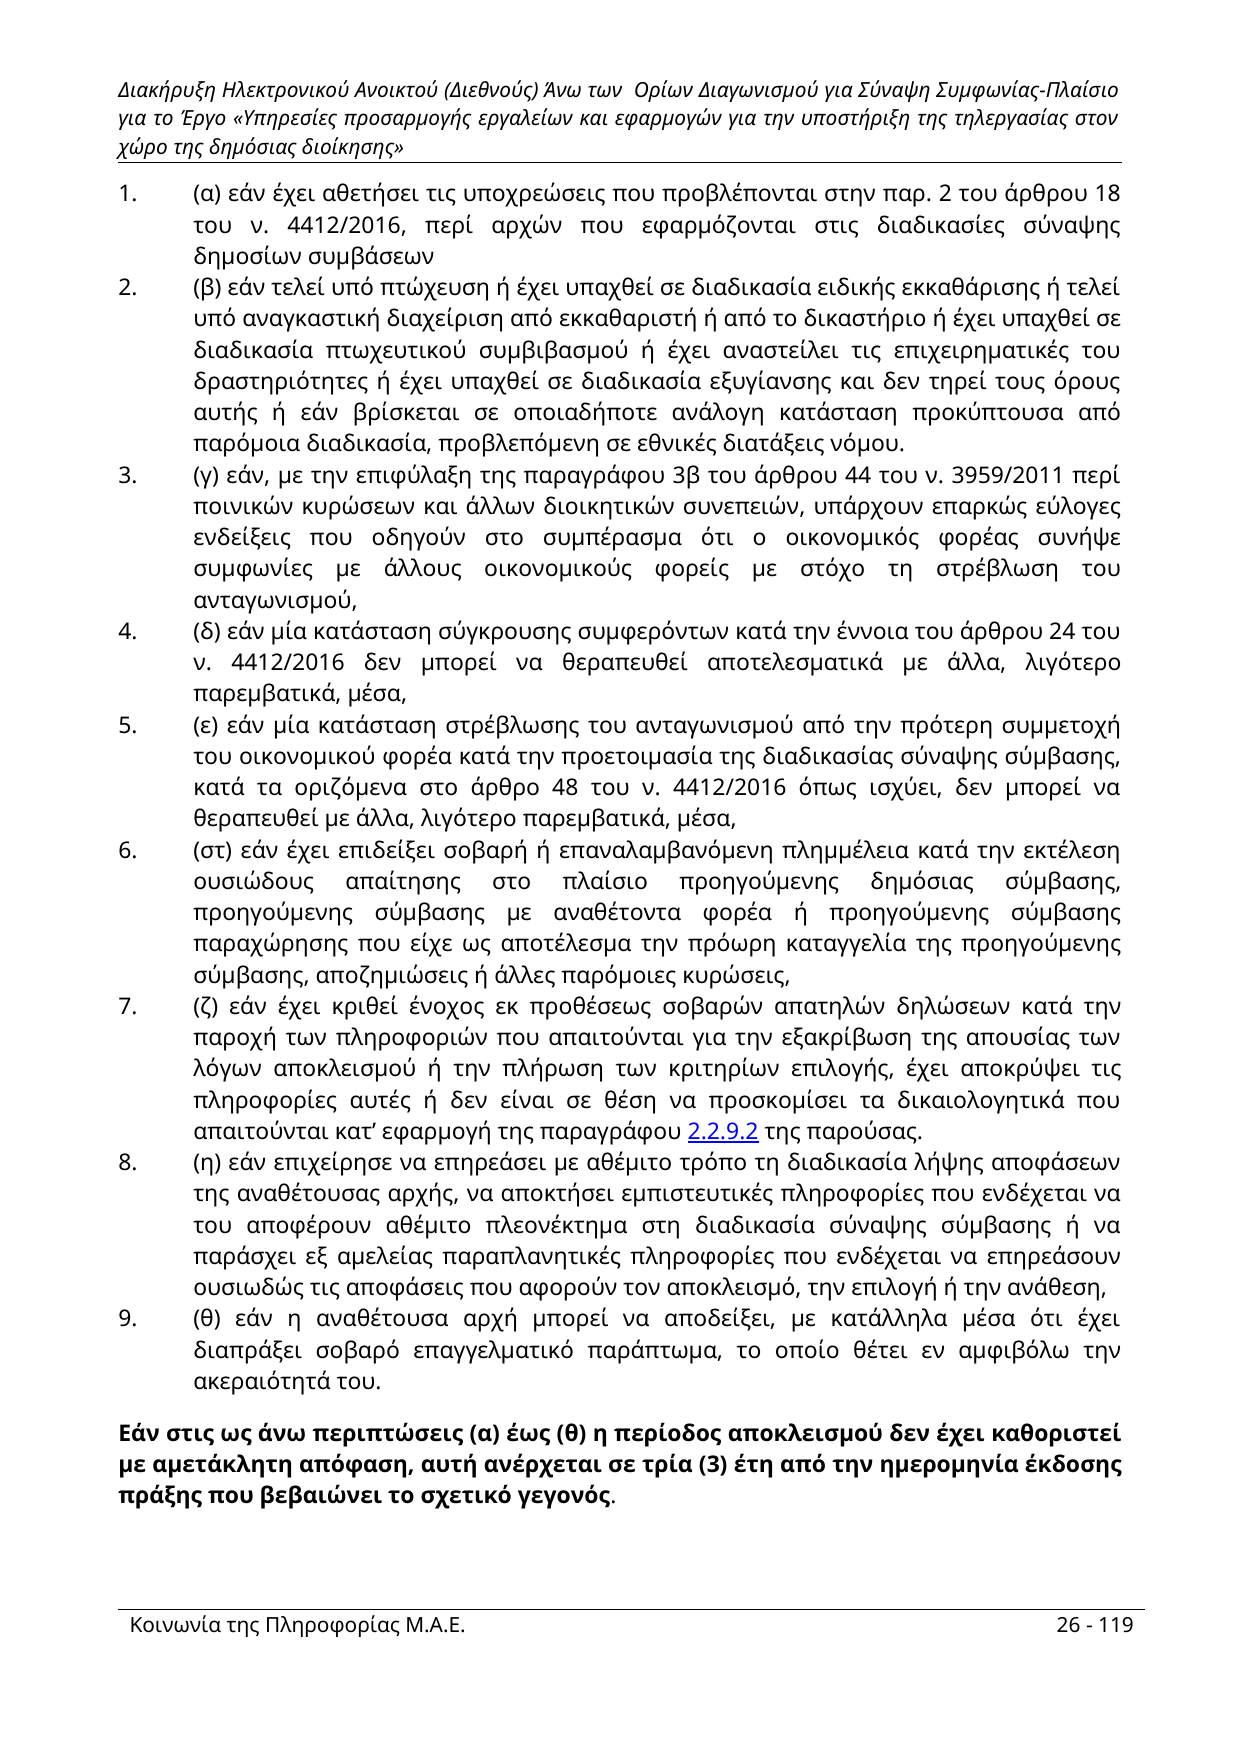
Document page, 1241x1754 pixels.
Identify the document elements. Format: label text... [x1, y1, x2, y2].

list (η) εάν επιχείρησε να επηρεάσει με αθέμιτο τρόπο τη διαδικασία λήψης αποφάσεων της αναθέτουσας αρχής, να αποκτήσει εμπιστευτικές πληροφορίες που ενδέχεται να του αποφέρουν αθέμιτο πλεονέκτημα στη διαδικασία σύναψης σύμβασης ή να παράσχει εξ αμελείας παραπλανητικές πληροφορίες που ενδέχεται να επηρεάσουν ουσιωδώς τις αποφάσεις που αφορούν τον αποκλεισμό, την επιλογή ή την ανάθεση, [118, 1146, 1122, 1302]
list (ε) εάν μία κατάσταση στρέβλωσης του ανταγωνισμού από την πρότερη συμμετοχή του οικονομικού φορέα κατά την προετοιμασία της διαδικασίας σύναψης σύμβασης, κατά τα οριζόμενα στο άρθρο 48 του ν. 4412/2016 όπως ισχύει, δεν μπορεί να θεραπευθεί με άλλα, λιγότερο παρεμβατικά, μέσα, [118, 708, 1122, 833]
list (θ) εάν η αναθέτουσα αρχή μπορεί να αποδείξει, με κατάλληλα μέσα ότι έχει διαπράξει σοβαρό επαγγελματικό παράπτωμα, το οποίο θέτει εν αμφιβόλω την ακεραιότητά του. [118, 1302, 1122, 1396]
text Εάν στις ως άνω περιπτώσεις (α) έως (θ) η περίοδος αποκλεισμού δεν έχει καθοριστεί με αμετάκλητη απόφαση, αυτή ανέρχεται σε τρία (3) έτη από την ημερομηνία έκδοσης πράξης που βεβαιώνει το σχετικό γεγονός. [118, 1417, 1122, 1511]
list (στ) εάν έχει επιδείξει σοβαρή ή επαναλαμβανόμενη πλημμέλεια κατά την εκτέλεση ουσιώδους απαίτησης στο πλαίσιο προηγούμενης δημόσιας σύμβασης, προηγούμενης σύμβασης με αναθέτοντα φορέα ή προηγούμενης σύμβασης παραχώρησης που είχε ως αποτέλεσμα την πρόωρη καταγγελία της προηγούμενης σύμβασης, αποζημιώσεις ή άλλες παρόμοιες κυρώσεις, [118, 833, 1122, 990]
list (δ) εάν μία κατάσταση σύγκρουσης συμφερόντων κατά την έννοια του άρθρου 24 του ν. 4412/2016 δεν μπορεί να θεραπευθεί αποτελεσματικά με άλλα, λιγότερο παρεμβατικά, μέσα, [118, 615, 1122, 708]
list (β) εάν τελεί υπό πτώχευση ή έχει υπαχθεί σε διαδικασία ειδικής εκκαθάρισης ή τελεί υπό αναγκαστική διαχείριση από εκκαθαριστή ή από το δικαστήριο ή έχει υπαχθεί σε διαδικασία πτωχευτικού συμβιβασμού ή έχει αναστείλει τις επιχειρηματικές του δραστηριότητες ή έχει υπαχθεί σε διαδικασία εξυγίανσης και δεν τηρεί τους όρους αυτής ή εάν βρίσκεται σε οποιαδήποτε ανάλογη κατάσταση προκύπτουσα από παρόμοια διαδικασία, προβλεπόμενη σε εθνικές διατάξεις νόμου. [118, 271, 1122, 458]
list (ζ) εάν έχει κριθεί ένοχος εκ προθέσεως σοβαρών απατηλών δηλώσεων κατά την παροχή των πληροφοριών που απαιτούνται για την εξακρίβωση της απουσίας των λόγων αποκλεισμού ή την πλήρωση των κριτηρίων επιλογής, έχει αποκρύψει τις πληροφορίες αυτές ή δεν είναι σε θέση να προσκομίσει τα δικαιολογητικά που απαιτούνται κατ’ εφαρμογή της παραγράφου ‎2.2.9.2 της παρούσας. [118, 990, 1122, 1146]
list (γ) εάν, με την επιφύλαξη της παραγράφου 3β του άρθρου 44 του ν. 3959/2011 περί ποινικών κυρώσεων και άλλων διοικητικών συνεπειών, υπάρχουν επαρκώς εύλογες ενδείξεις που οδηγούν στο συμπέρασμα ότι ο οικονομικός φορέας συνήψε συμφωνίες με άλλους οικονομικούς φορείς με στόχο τη στρέβλωση του ανταγωνισμού, [118, 458, 1122, 615]
list (α) εάν έχει αθετήσει τις υποχρεώσεις που προβλέπονται στην παρ. 2 του άρθρου 18 του ν. 4412/2016, περί αρχών που εφαρμόζονται στις διαδικασίες σύναψης δημοσίων συμβάσεων [118, 177, 1122, 271]
